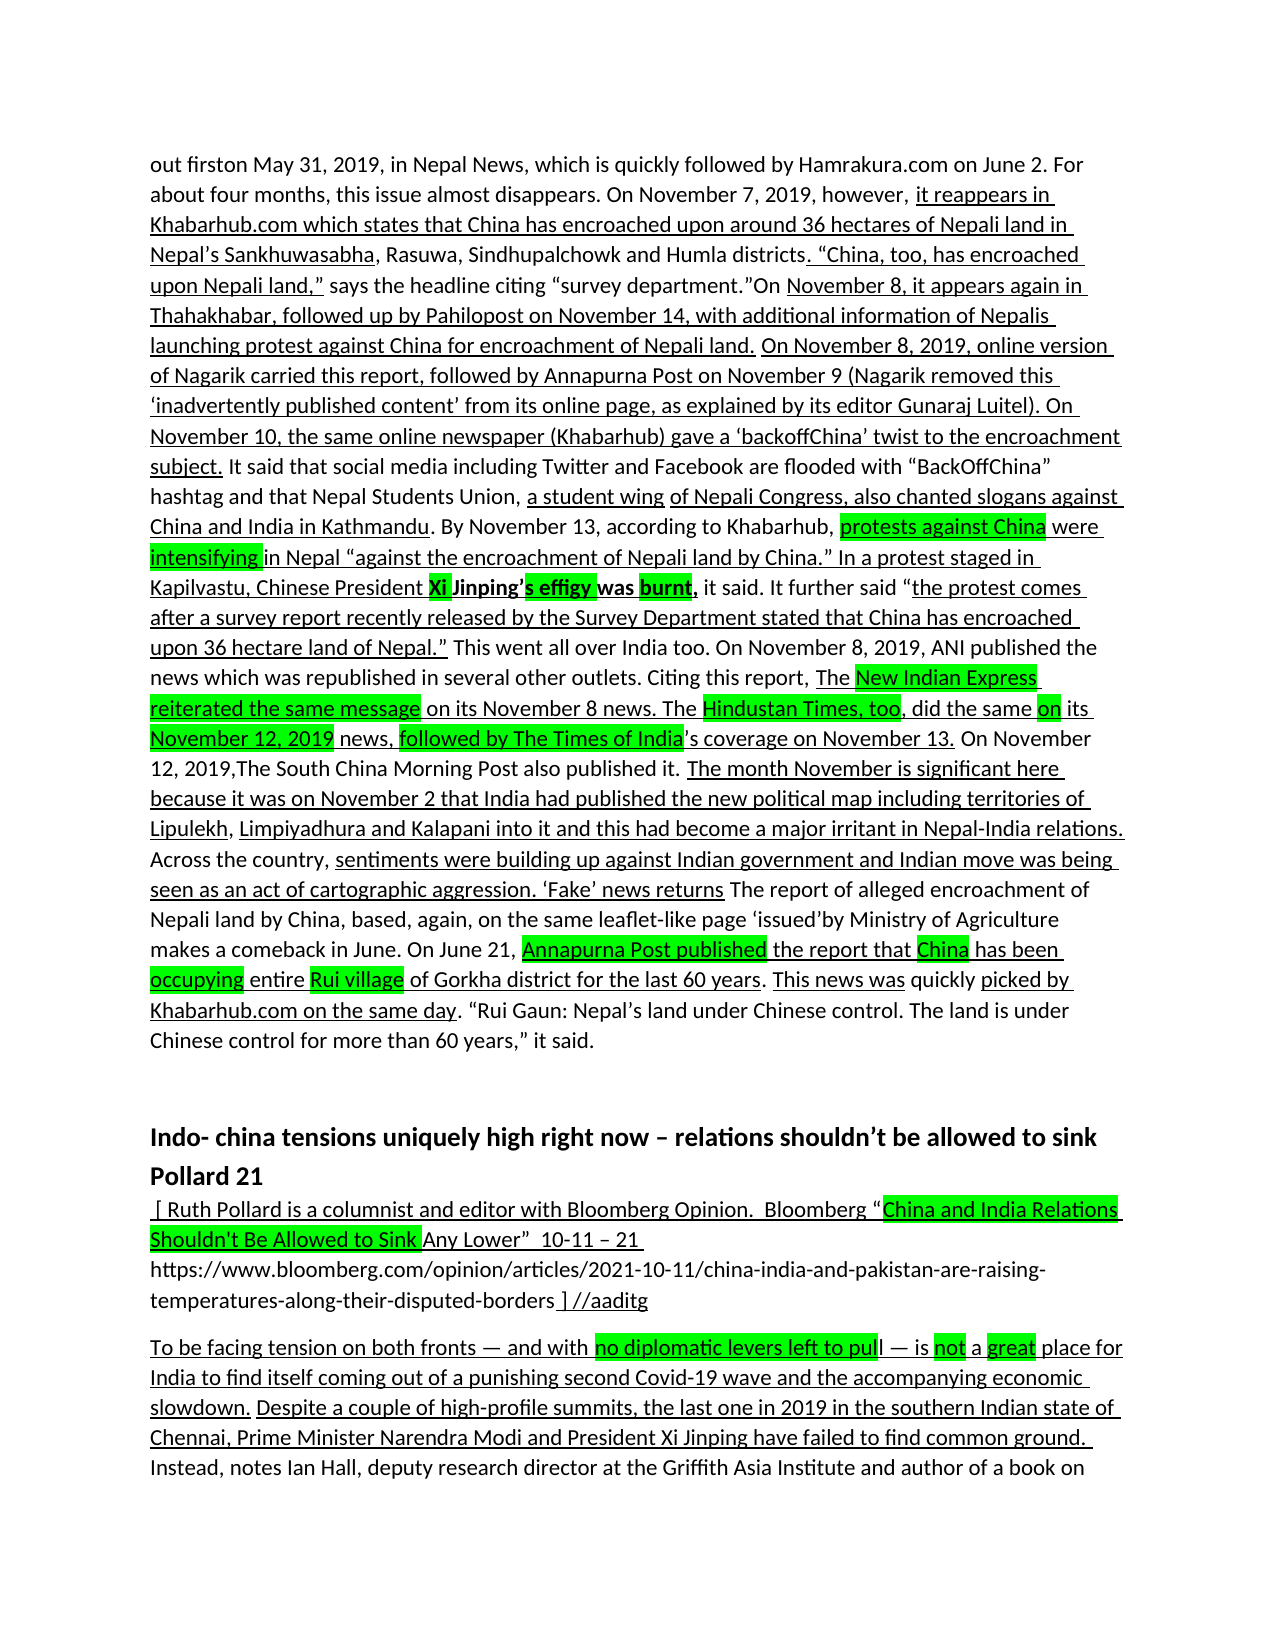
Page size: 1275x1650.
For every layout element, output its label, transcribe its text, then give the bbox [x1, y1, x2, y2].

subtitle Pollard 21 [150, 1159, 1125, 1193]
text [ Ruth Pollard is a columnist and editor with Bloomberg Opinion. Bloomberg “China and India Relations Shouldn't Be Allowed to Sink Any Lower” 10-11 – 21 https://www.bloomberg.com/opinion/articles/2021-10-11/china-india-and-pakistan-are-raising-temperatures-along-their-disputed-borders ] //aaditg [150, 1195, 1125, 1314]
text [150, 150, 1125, 1054]
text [150, 1333, 1125, 1482]
subtitle Indo- china tensions uniquely high right now – relations shouldn’t be allowed to sink [150, 1120, 1125, 1153]
